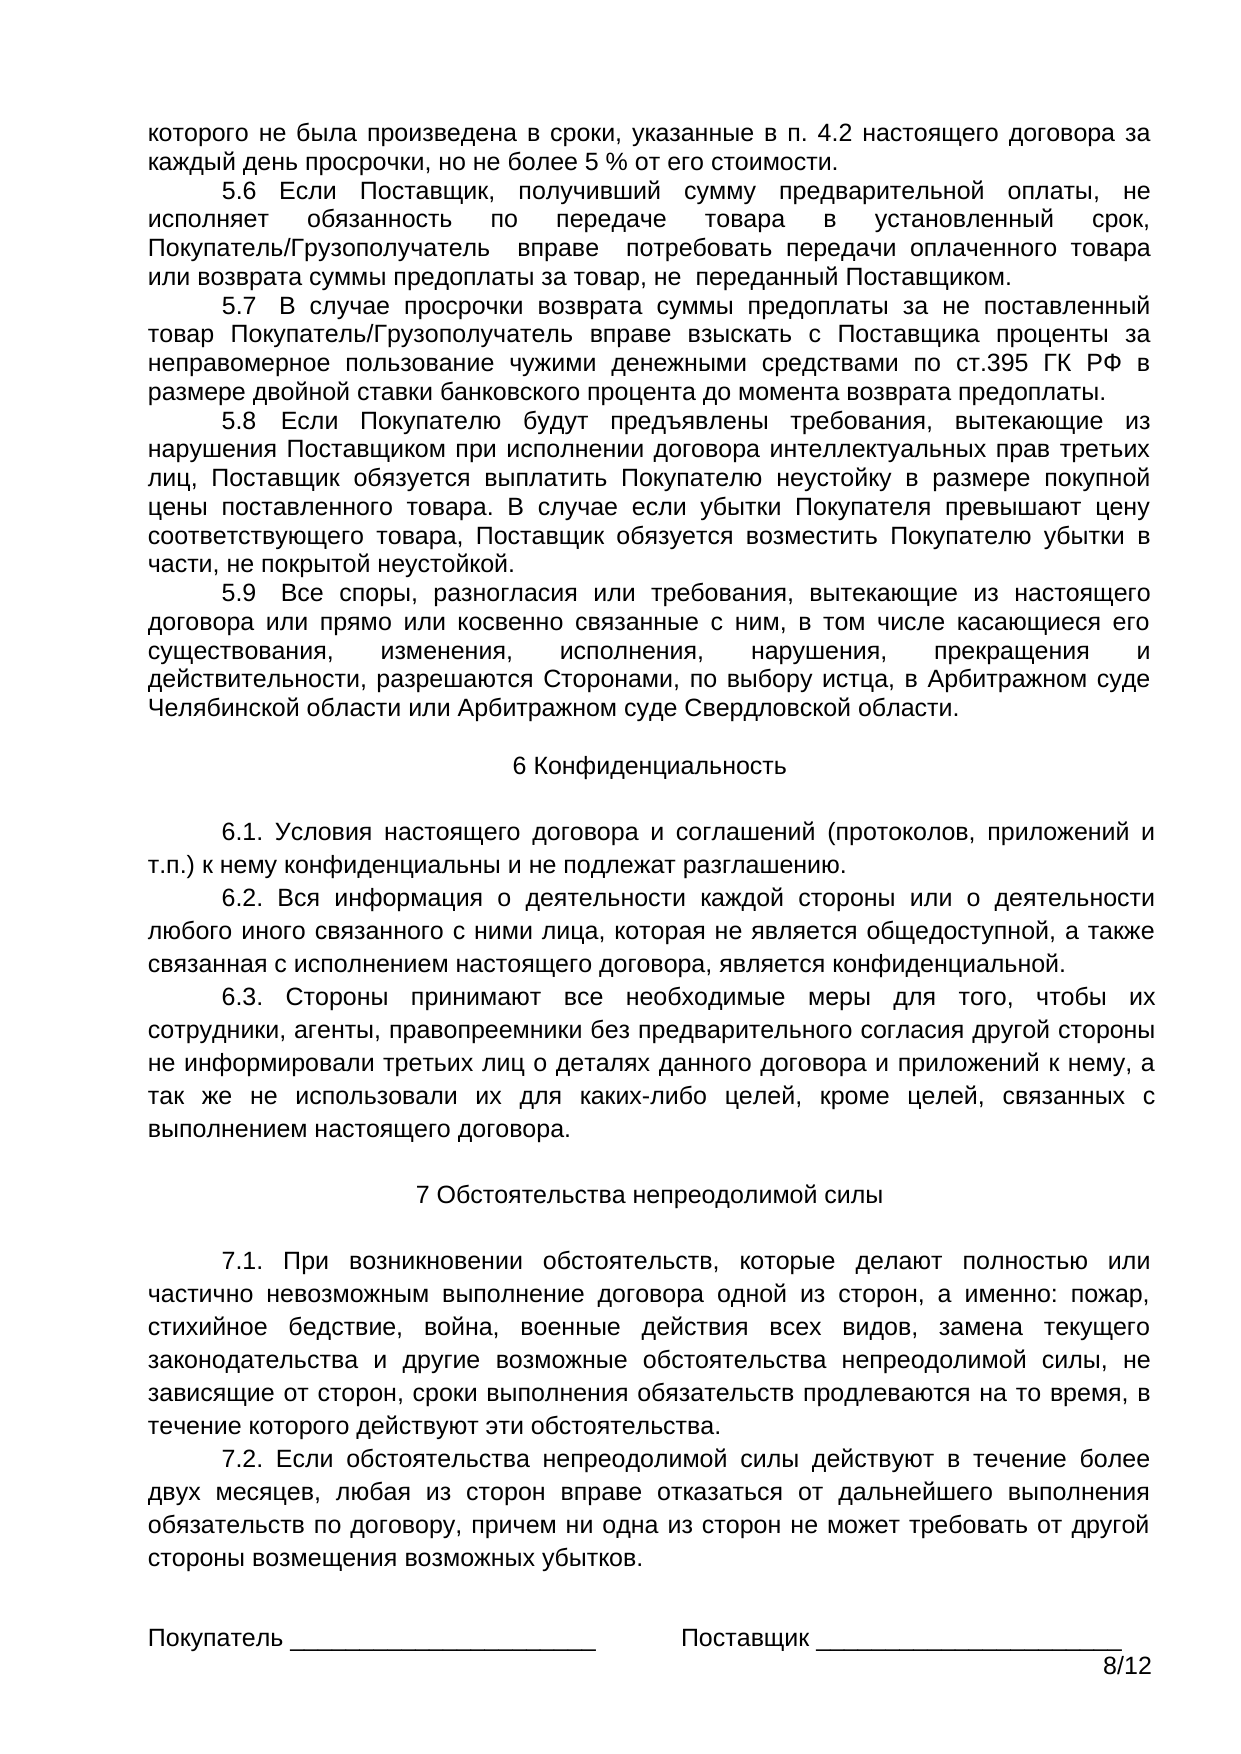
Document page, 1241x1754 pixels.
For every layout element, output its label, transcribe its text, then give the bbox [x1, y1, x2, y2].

text 6.2. Вся информация о деятельности каждой стороны или о деятельности любого иного связанного с ними лица, которая не является общедоступной, а также связанная с исполнением настоящего договора, является конфиденциальной. [148, 883, 1157, 977]
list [148, 118, 1152, 176]
text 6.3. Стороны принимают все необходимые меры для того, чтобы их сотрудники, агенты, правопреемники без предварительного согласия другой стороны не информировали третьих лиц о деталях данного договора и приложений к нему, а так же не использовали их для каких-либо целей, кроме целей, связанных с выполнением настоящего договора. [148, 982, 1157, 1143]
list Все споры, разногласия или требования, вытекающие из настоящего договора или прямо или косвенно связанные с ним, в том числе касающиеся его существования, изменения, исполнения, нарушения, прекращения и действительности, разрешаются Сторонами, по выбору истца, в Арбитражном суде Челябинской области или Арбитражном суде Свердловской области. [148, 578, 1152, 722]
text 6 Конфиденциальность [148, 751, 1152, 779]
text 7 Обстоятельства непреодолимой силы [148, 1180, 1152, 1209]
text 6.1. Условия настоящего договора и соглашений (протоколов, приложений и т.п.) к нему конфиденциальны и не подлежат разглашению. [148, 817, 1157, 878]
list Если Поставщик, получивший сумму предварительной оплаты, не исполняет обязанность по передаче товара в установленный срок, Покупатель/Грузополучатель вправе потребовать передачи оплаченного товара или возврата суммы предоплаты за товар, не переданный Поставщиком. [148, 176, 1152, 291]
list В случае просрочки возврата суммы предоплаты за не поставленный товар Покупатель/Грузополучатель вправе взыскать с Поставщика проценты за неправомерное пользование чужими денежными средствами по ст.395 ГК РФ в размере двойной ставки банковского процента до момента возврата предоплаты. [148, 291, 1152, 406]
list Если Покупателю будут предъявлены требования, вытекающие из нарушения Поставщиком при исполнении договора интеллектуальных прав третьих лиц, Поставщик обязуется выплатить Покупателю неустойку в размере покупной цены поставленного товара. В случае если убытки Покупателя превышают цену соответствующего товара, Поставщик обязуется возместить Покупателю убытки в части, не покрытой неустойкой. [148, 406, 1152, 578]
text 7.2. Если обстоятельства непреодолимой силы действуют в течение более двух месяцев, любая из сторон вправе отказаться от дальнейшего выполнения обязательств по договору, причем ни одна из сторон не может требовать от другой стороны возмещения возможных убытков. [148, 1444, 1152, 1572]
text 7.1. При возникновении обстоятельств, которые делают полностью или частично невозможным выполнение договора одной из сторон, а именно: пожар, стихийное бедствие, война, военные действия всех видов, замена текущего законодательства и другие возможные обстоятельства непреодолимой силы, не зависящие от сторон, сроки выполнения обязательств продлеваются на то время, в течение которого действуют эти обстоятельства. [148, 1246, 1152, 1440]
